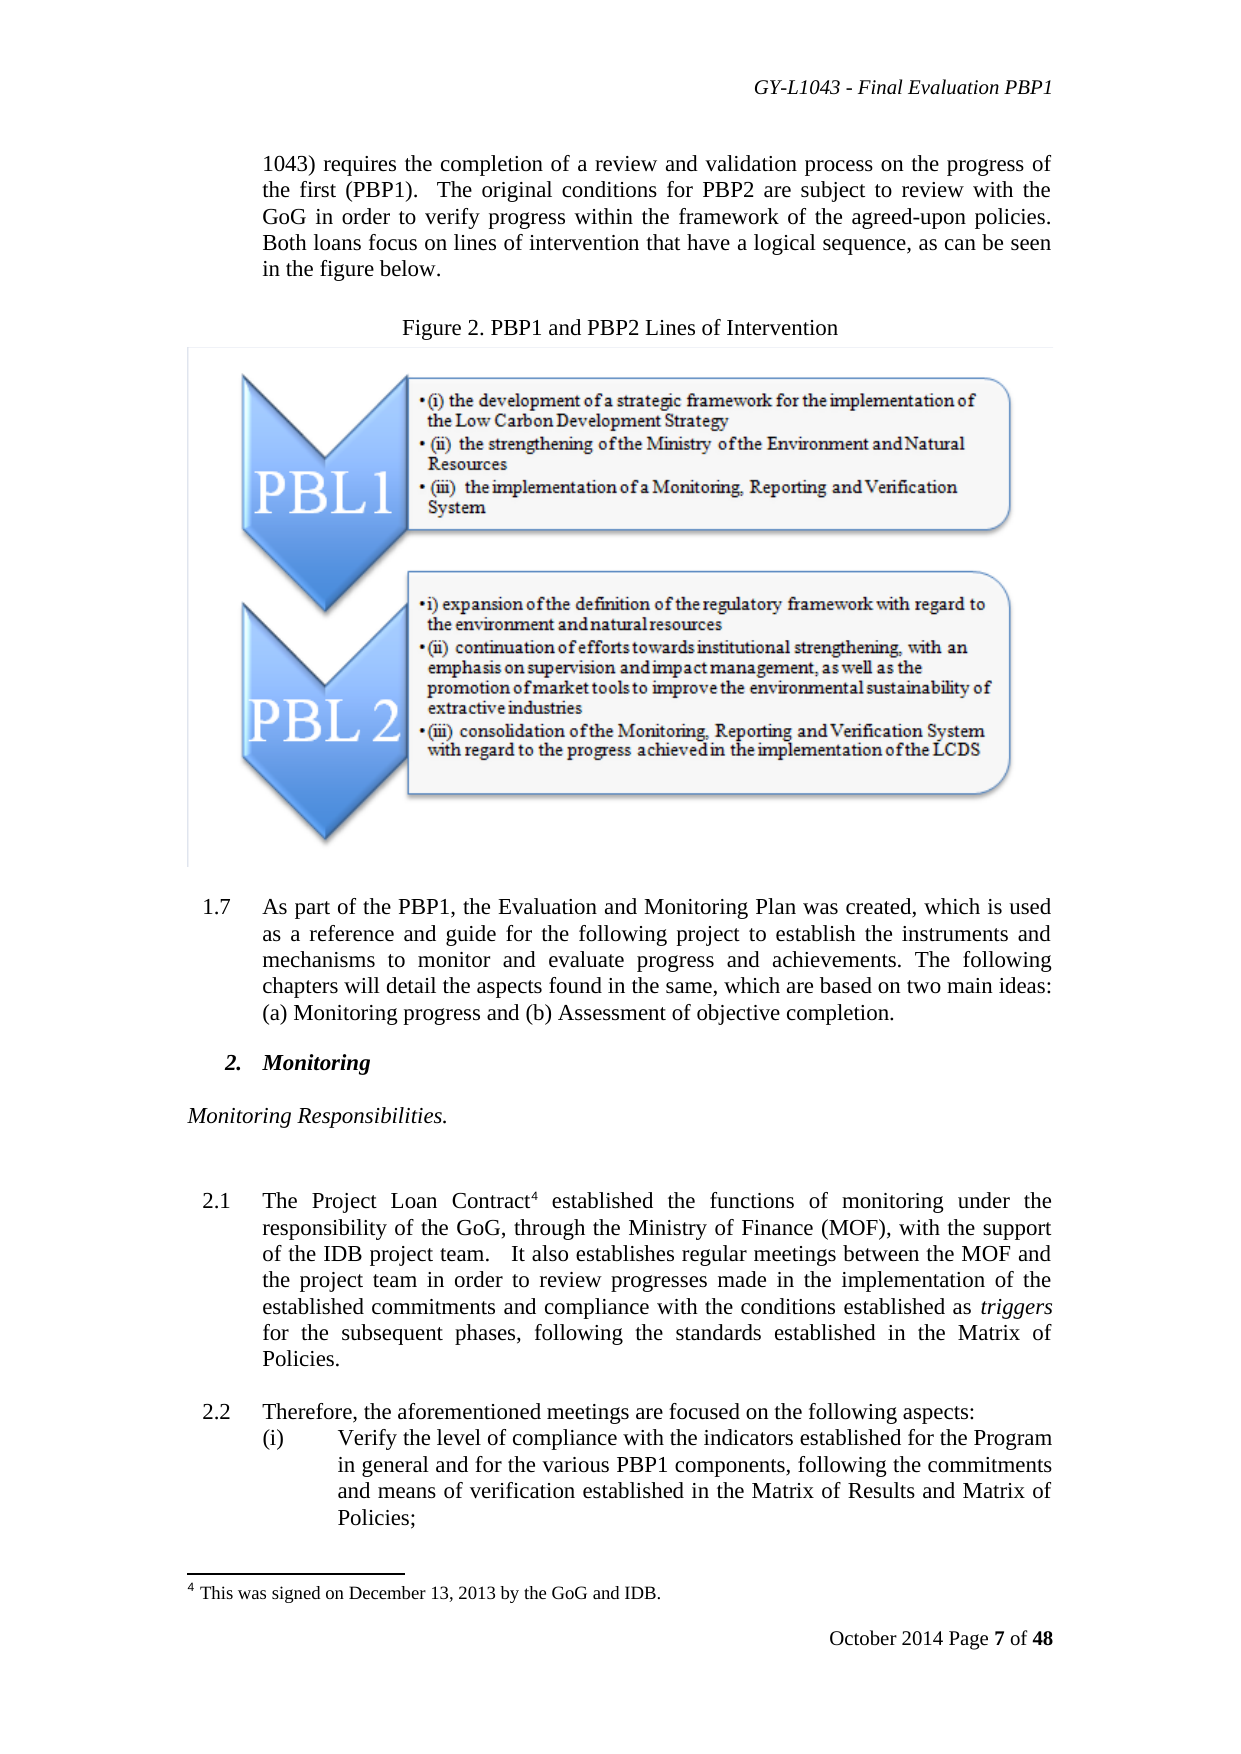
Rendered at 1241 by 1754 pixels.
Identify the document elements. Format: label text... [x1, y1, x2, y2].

list Therefore, the aforementioned meetings are focused on the following aspects: [202, 1398, 1053, 1424]
list Verify the level of compliance with the indicators established for the Program in general and for the various PBP1 components, following the commitments and means of verification established in the Matrix of Results and Matrix of Policies; [262, 1424, 1053, 1530]
list The Project Loan Contract established the functions of monitoring under the responsibility of the GoG, through the Ministry of Finance (MOF), with the support of the IDB project team. It also establishes regular meetings between the MOF and the project team in order to review progresses made in the implementation of the established commitments and compliance with the conditions established as triggers for the subsequent phases, following the standards established in the Matrix of Policies. [202, 1187, 1053, 1372]
list As part of the PBP1, the Evaluation and Monitoring Plan was created, which is used as a reference and guide for the following project to establish the instruments and mechanisms to monitor and evaluate progress and achievements. The following chapters will detail the aspects found in the same, which are based on two main ideas: (a) Monitoring progress and (b) Assessment of objective completion. [202, 893, 1053, 1025]
subtitle Monitoring Responsibilities. [187, 1102, 1053, 1128]
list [202, 150, 1053, 282]
picture [187, 347, 1054, 867]
text Figure 2. PBP1 and PBP2 Lines of Intervention [187, 314, 1053, 341]
subtitle Monitoring [225, 1049, 1053, 1076]
